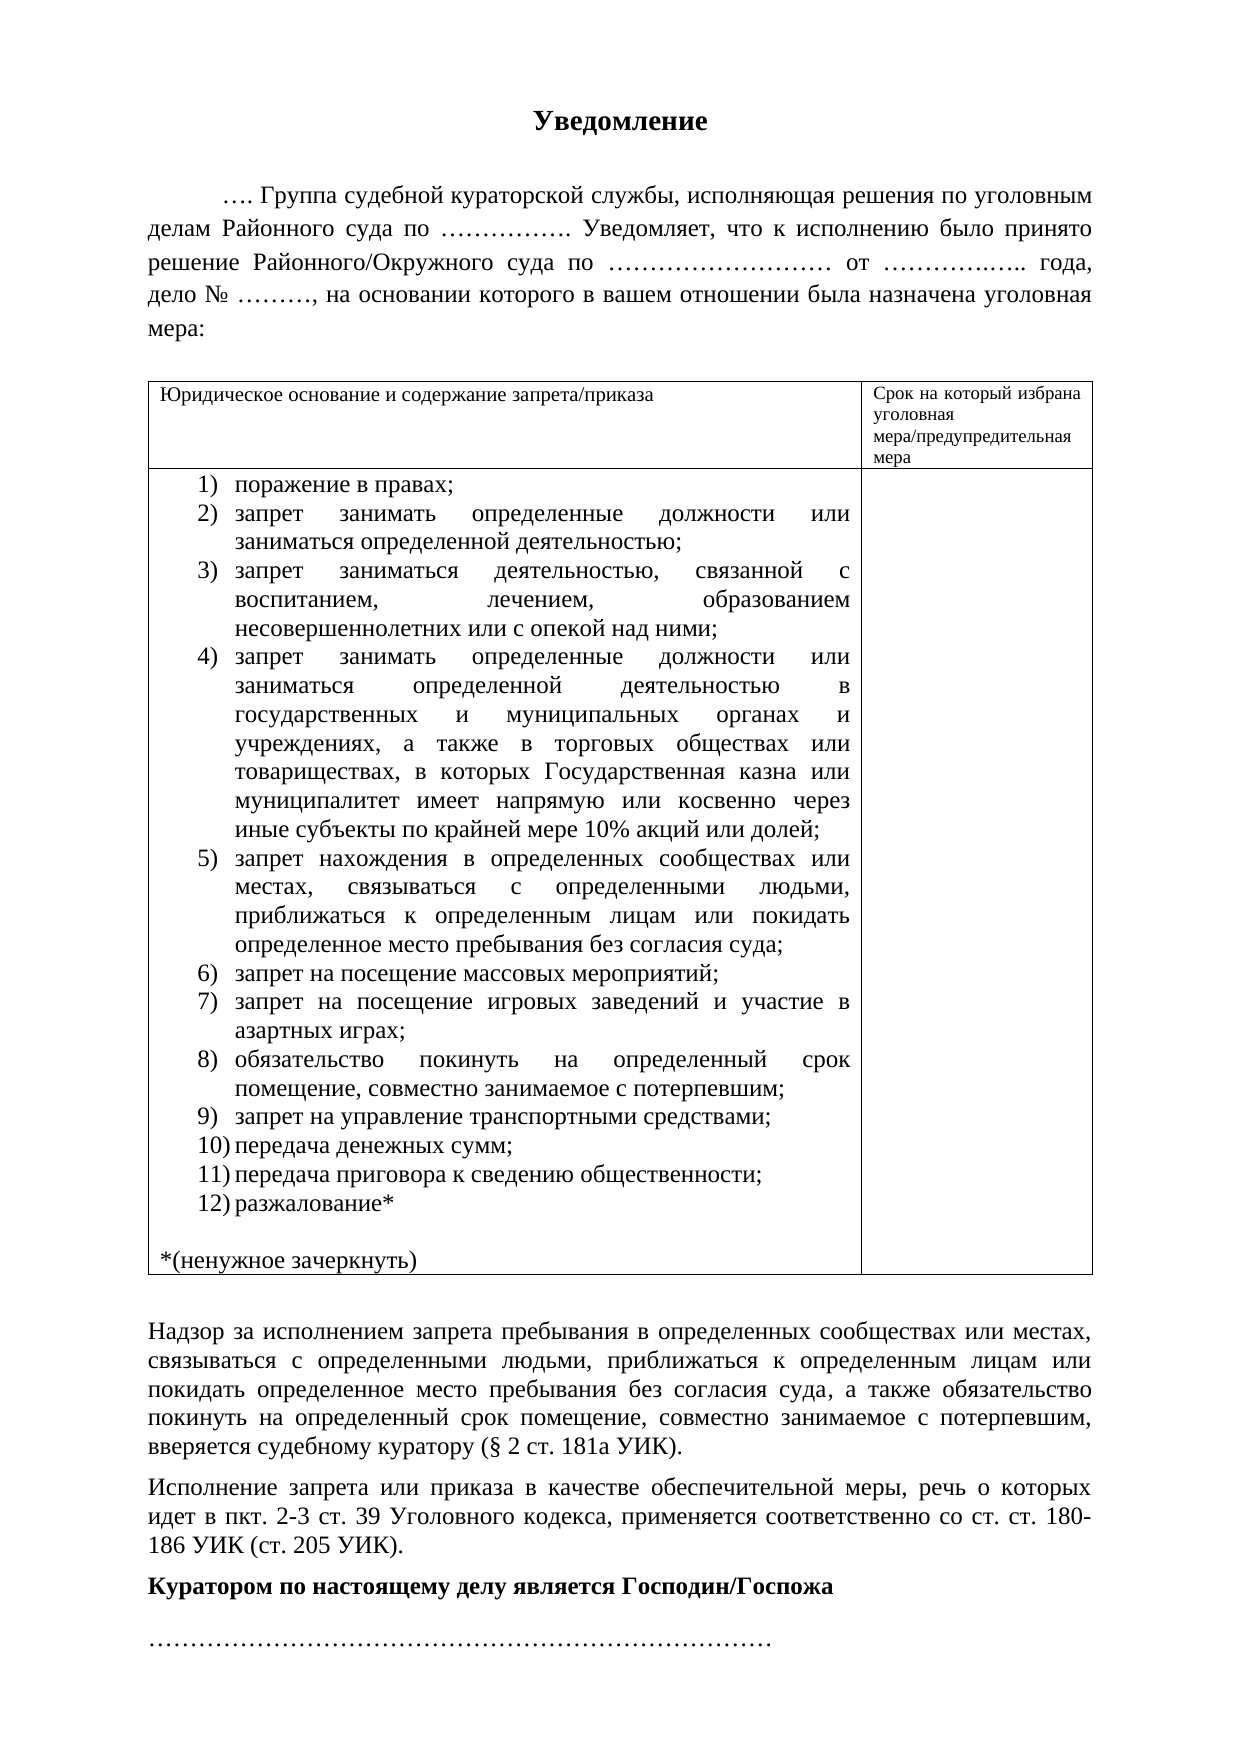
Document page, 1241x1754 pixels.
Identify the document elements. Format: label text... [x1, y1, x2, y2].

text ………………………………………………………………… [148, 1623, 1092, 1652]
text Уведомление [148, 103, 1092, 137]
text Куратором по настоящему делу является Господин/Госпожа [148, 1571, 1092, 1600]
text Надзор за исполнением запрета пребывания в определенных сообществах или местах, связываться с определенными людьми, приближаться к определенным лицам или покидать определенное место пребывания без согласия суда, а также обязательство покинуть на определенный срок помещение, совместно занимаемое с потерпевшим, вверяется судебному куратору (§ 2 ст. 181а УИК). [148, 1316, 1092, 1460]
text …. Группа судебной кураторской службы, исполняющая решения по уголовным делам Районного суда по ……………. Уведомляет, что к исполнению было принято решение Районного/Окружного суда по ……………………… от ………….….. года, дело № ………, на основании которого в вашем отношении была назначена уголовная мера: [148, 181, 1092, 341]
table_header Юридическое основание и содержание запрета/приказа [149, 382, 861, 468]
table_cell поражение в правах; запрет занимать определенные должности или заниматься определенной деятельностью; запрет заниматься деятельностью, связанной с воспитанием, лечением, образованием несовершеннолетних или с опекой над ними; запрет занимать определенные должности или заниматься определенной деятельностью в государственных и муниципальных органах и учреждениях, а также в торговых обществах или товариществах, в которых Государственная казна или муниципалитет имеет напрямую или косвенно через иные субъекты по крайней мере 10% акций или долей; запрет нахождения в определенных сообществах или местах, связываться с определенными людьми, приближаться к определенным лицам или покидать определенное место пребывания без согласия суда; запрет на посещение массовых мероприятий; запрет на посещение игровых заведений и участие в азартных играх; обязательство покинуть на определенный срок помещение, совместно занимаемое с потерпевшим; запрет на управление транспортными средствами; передача денежных сумм; передача приговора к сведению общественности; разжалование* *(ненужное зачеркнуть) [149, 469, 861, 1274]
table_header Срок на который избрана уголовная мера/предупредительная мера [862, 382, 1092, 468]
text Исполнение запрета или приказа в качестве обеспечительной меры, речь о которых идет в пкт. 2-3 ст. 39 Уголовного кодекса, применяется соответственно со ст. ст. 180-186 УИК (ст. 205 УИК). [148, 1472, 1092, 1559]
table_cell [862, 469, 1092, 1274]
